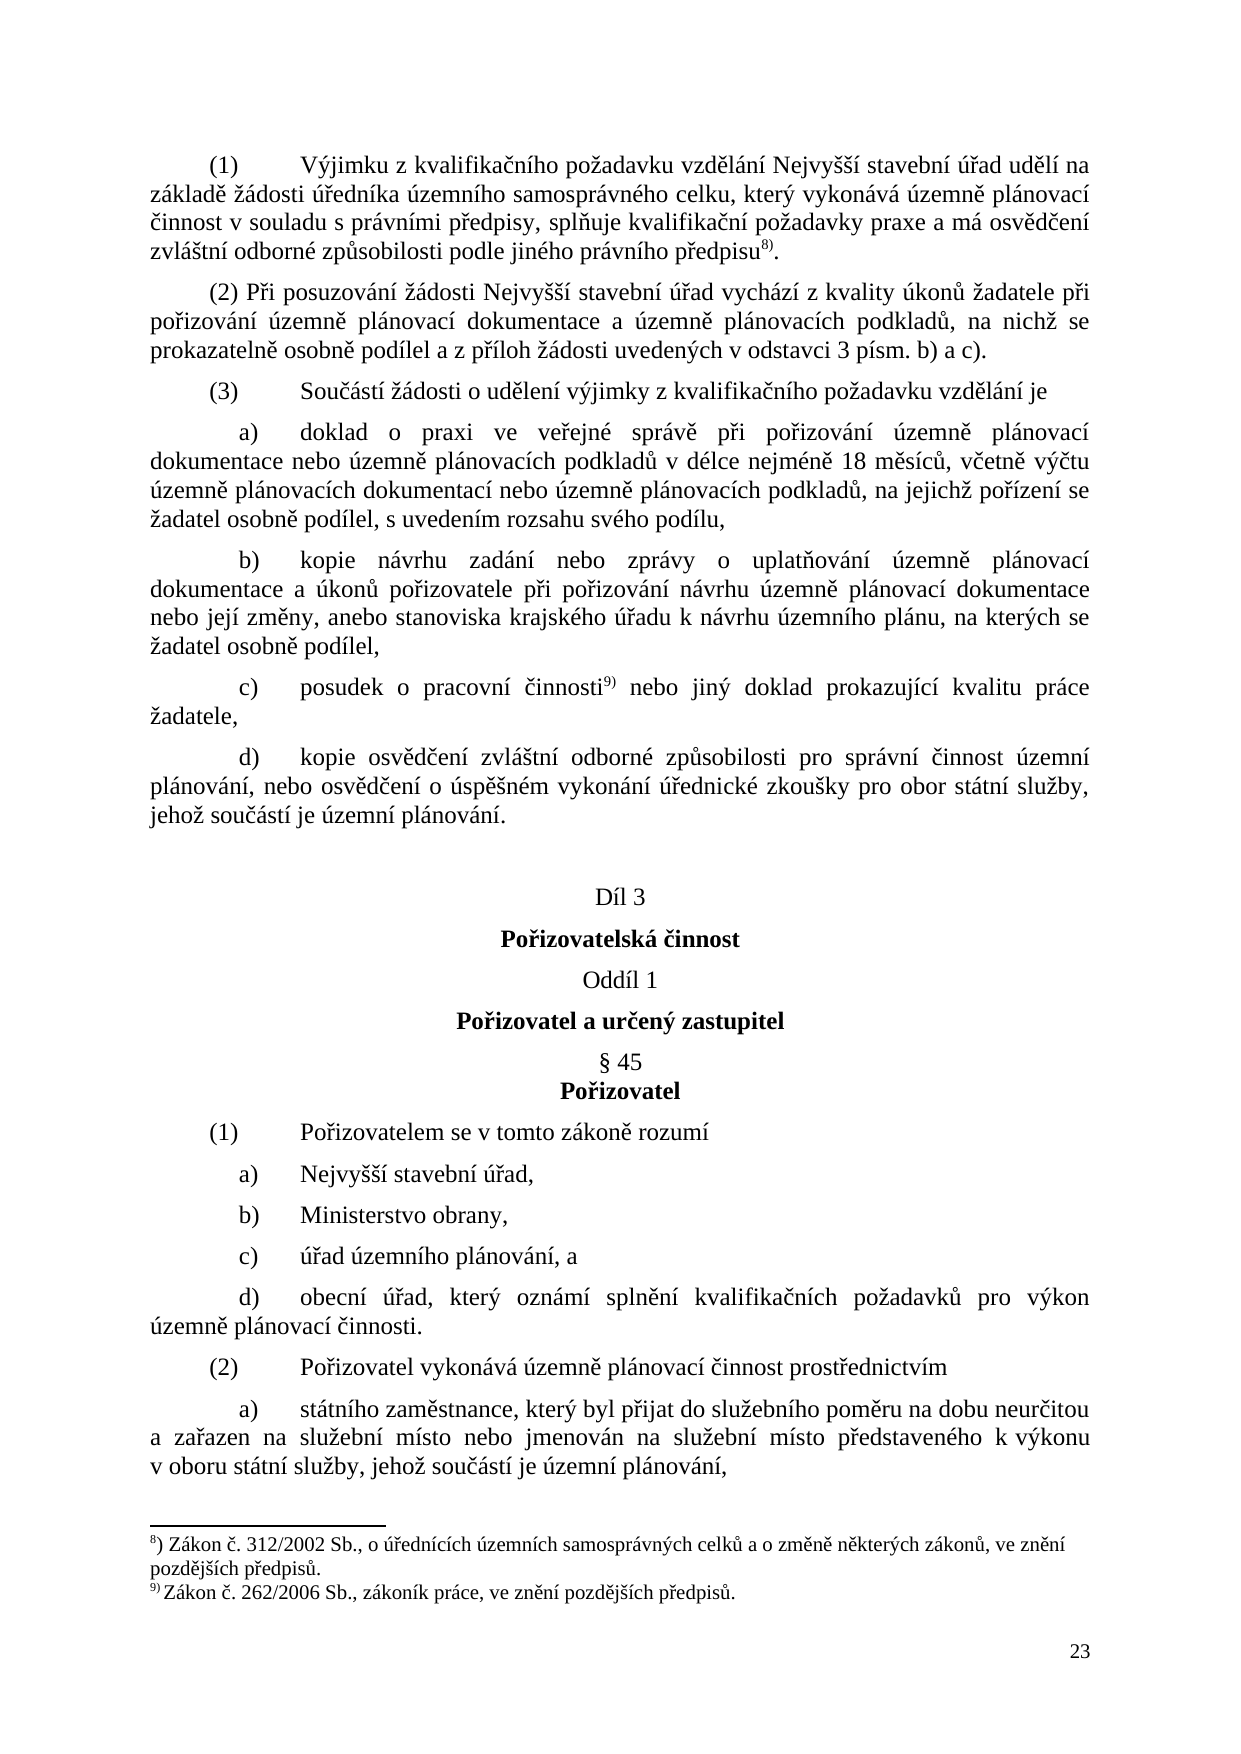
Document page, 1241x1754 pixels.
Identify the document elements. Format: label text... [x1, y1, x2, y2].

text (2) Při posuzování žádosti Nejvyšší stavební úřad vychází z kvality úkonů žadatele při pořizování územně plánovací dokumentace a územně plánovacích podkladů, na nichž se prokazatelně osobně podílel a z příloh žádosti uvedených v odstavci 3 písm. b) a c). [150, 277, 1090, 364]
text c) posudek o pracovní činnosti) nebo jiný doklad prokazující kvalitu práce žadatele, [150, 672, 1090, 730]
text Díl 3 [150, 882, 1090, 911]
text c) úřad územního plánování, a [150, 1241, 1090, 1270]
text (1) Pořizovatelem se v tomto zákoně rozumí [150, 1117, 1090, 1146]
text a) Nejvyšší stavební úřad, [150, 1159, 1090, 1187]
text a) doklad o praxi ve veřejné správě při pořizování územně plánovací dokumentace nebo územně plánovacích podkladů v délce nejméně 18 měsíců, včetně výčtu územně plánovacích dokumentací nebo územně plánovacích podkladů, na jejichž pořízení se žadatel osobně podílel, s uvedením rozsahu svého podílu, [150, 417, 1090, 532]
text (3) Součástí žádosti o udělení výjimky z kvalifikačního požadavku vzdělání je [150, 376, 1090, 405]
text (2) Pořizovatel vykonává územně plánovací činnost prostřednictvím [150, 1352, 1090, 1381]
text d) obecní úřad, který oznámí splnění kvalifikačních požadavků pro výkon územně plánovací činnosti. [150, 1282, 1090, 1340]
text Oddíl 1 [150, 965, 1090, 994]
text (1) Výjimku z kvalifikačního požadavku vzdělání Nejvyšší stavební úřad udělí na základě žádosti úředníka územního samosprávného celku, který vykonává územně plánovací činnost v souladu s právními předpisy, splňuje kvalifikační požadavky praxe a má osvědčení zvláštní odborné způsobilosti podle jiného právního předpisu). [150, 150, 1090, 265]
text a) státního zaměstnance, který byl přijat do služebního poměru na dobu neurčitou a zařazen na služební místo nebo jmenován na služební místo představeného k výkonu v oboru státní služby, jehož součástí je územní plánování, [150, 1394, 1090, 1480]
text d) kopie osvědčení zvláštní odborné způsobilosti pro správní činnost územní plánování, nebo osvědčení o úspěšném vykonání úřednické zkoušky pro obor státní služby, jehož součástí je územní plánování. [150, 742, 1090, 829]
text b) Ministerstvo obrany, [150, 1200, 1090, 1229]
text b) kopie návrhu zadání nebo zprávy o uplatňování územně plánovací dokumentace a úkonů pořizovatele při pořizování návrhu územně plánovací dokumentace nebo její změny, anebo stanoviska krajského úřadu k návrhu územního plánu, na kterých se žadatel osobně podílel, [150, 545, 1090, 660]
text § 45 Pořizovatel [150, 1047, 1090, 1105]
text Pořizovatel a určený zastupitel [150, 1006, 1090, 1035]
text Pořizovatelská činnost [150, 924, 1090, 952]
